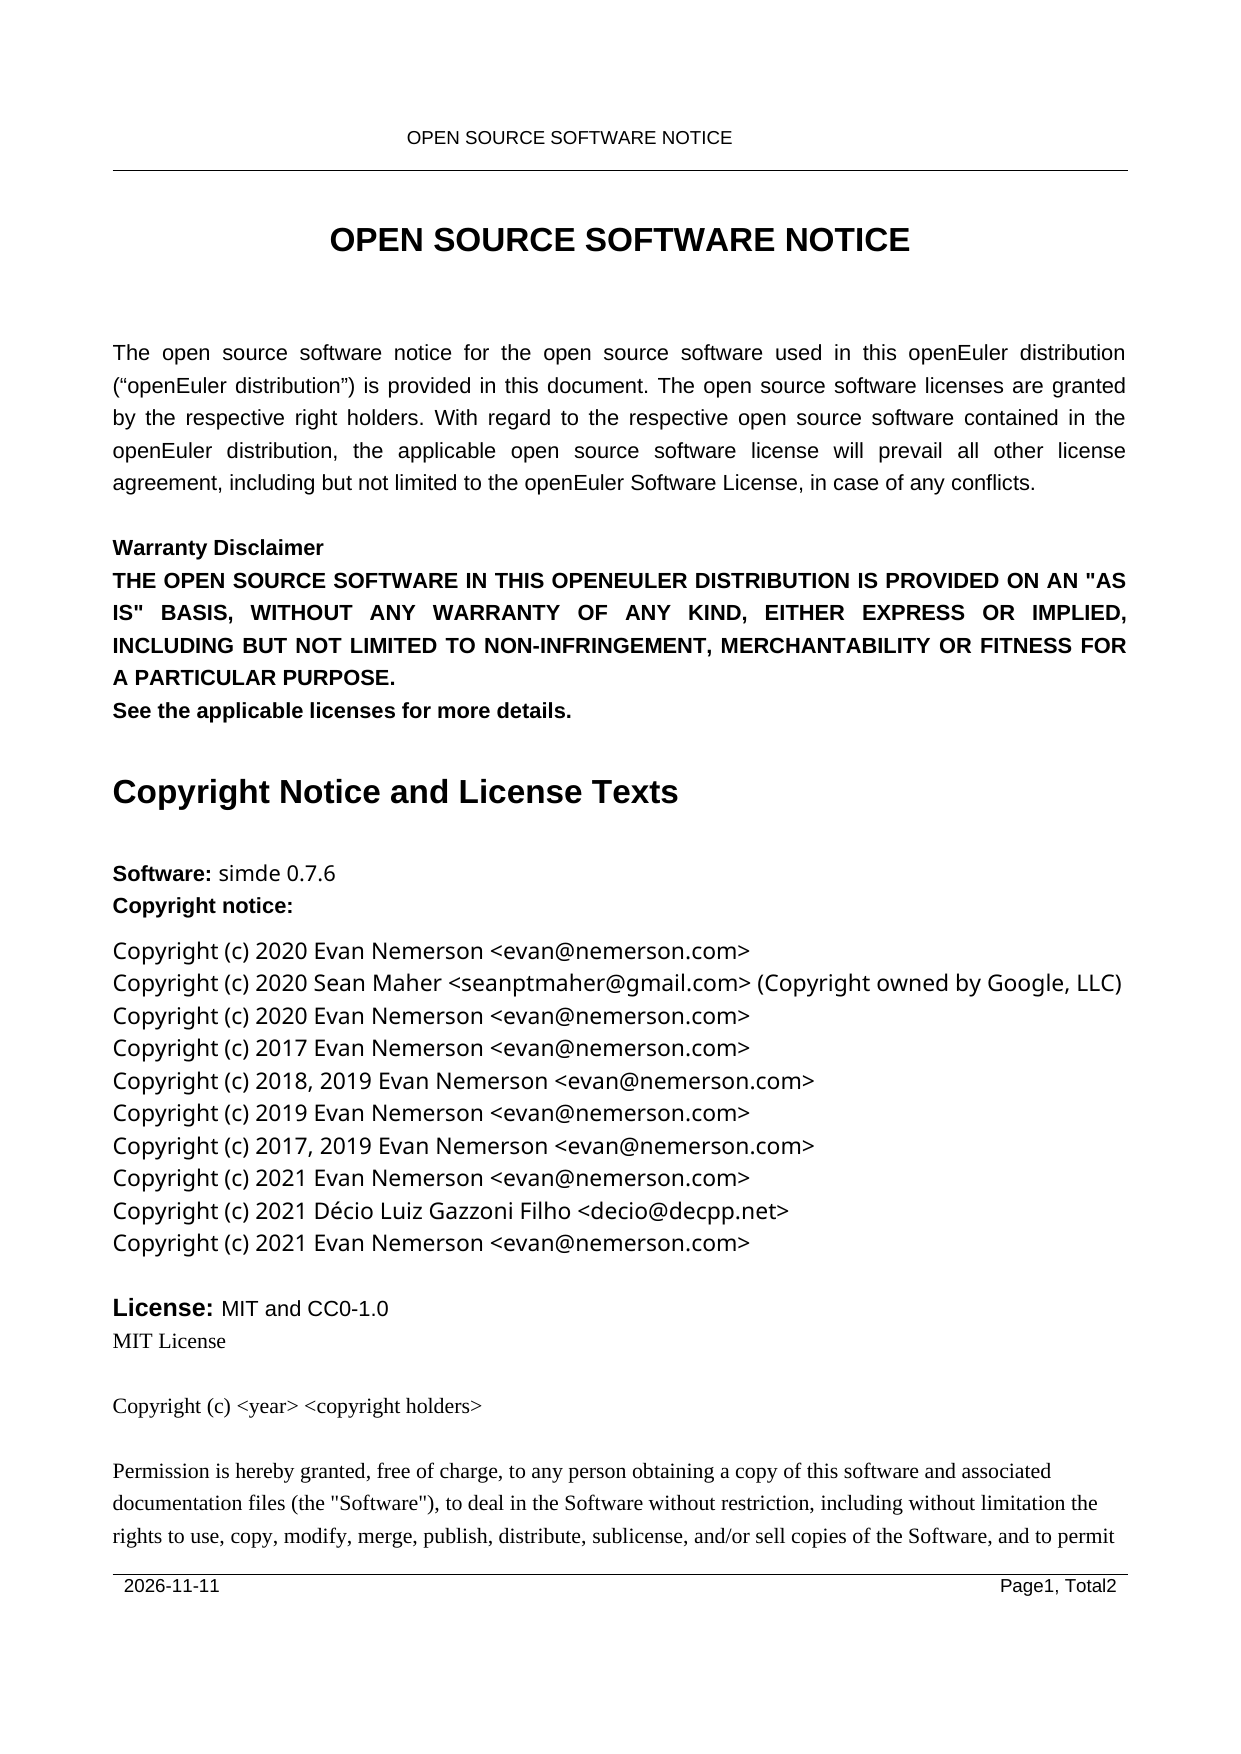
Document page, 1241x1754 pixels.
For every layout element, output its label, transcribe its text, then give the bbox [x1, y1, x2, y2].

title Software: simde 0.7.6 [112, 856, 1128, 889]
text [112, 1324, 1128, 1551]
text Copyright (c) 2020 Evan Nemerson <evan@nemerson.com> Copyright (c) 2020 Sean Maher <seanptmaher@gmail.com> (Copyright owned by Google, LLC) Copyright (c) 2020 Evan Nemerson <evan@nemerson.com> Copyright (c) 2017 Evan Nemerson <evan@nemerson.com> Copyright (c) 2018, 2019 Evan Nemerson <evan@nemerson.com> Copyright (c) 2019 Evan Nemerson <evan@nemerson.com> Copyright (c) 2017, 2019 Evan Nemerson <evan@nemerson.com> Copyright (c) 2021 Evan Nemerson <evan@nemerson.com> Copyright (c) 2021 Décio Luiz Gazzoni Filho <decio@decpp.net> Copyright (c) 2021 Evan Nemerson <evan@nemerson.com> [112, 934, 1128, 1291]
text THE OPEN SOURCE SOFTWARE IN THIS OPENEULER DISTRIBUTION IS PROVIDED ON AN "AS IS" BASIS, WITHOUT ANY WARRANTY OF ANY KIND, EITHER EXPRESS OR IMPLIED, INCLUDING BUT NOT LIMITED TO NON-INFRINGEMENT, MERCHANTABILITY OR FITNESS FOR A PARTICULAR PURPOSE. See the applicable licenses for more details. [112, 564, 1128, 726]
text OPEN SOURCE SOFTWARE NOTICE [112, 206, 1128, 271]
text Copyright notice: [112, 889, 1128, 921]
text Warranty Disclaimer [112, 531, 1128, 564]
text The open source software notice for the open source software used in this openEuler distribution (“openEuler distribution”) is provided in this document. The open source software licenses are granted by the respective right holders. With regard to the respective open source software contained in the openEuler distribution, the applicable open source software license will prevail all other license agreement, including but not limited to the openEuler Software License, in case of any conflicts. [112, 336, 1128, 499]
text Copyright Notice and License Texts [112, 759, 1128, 824]
text License: MIT and CC0-1.0 [112, 1291, 1128, 1324]
